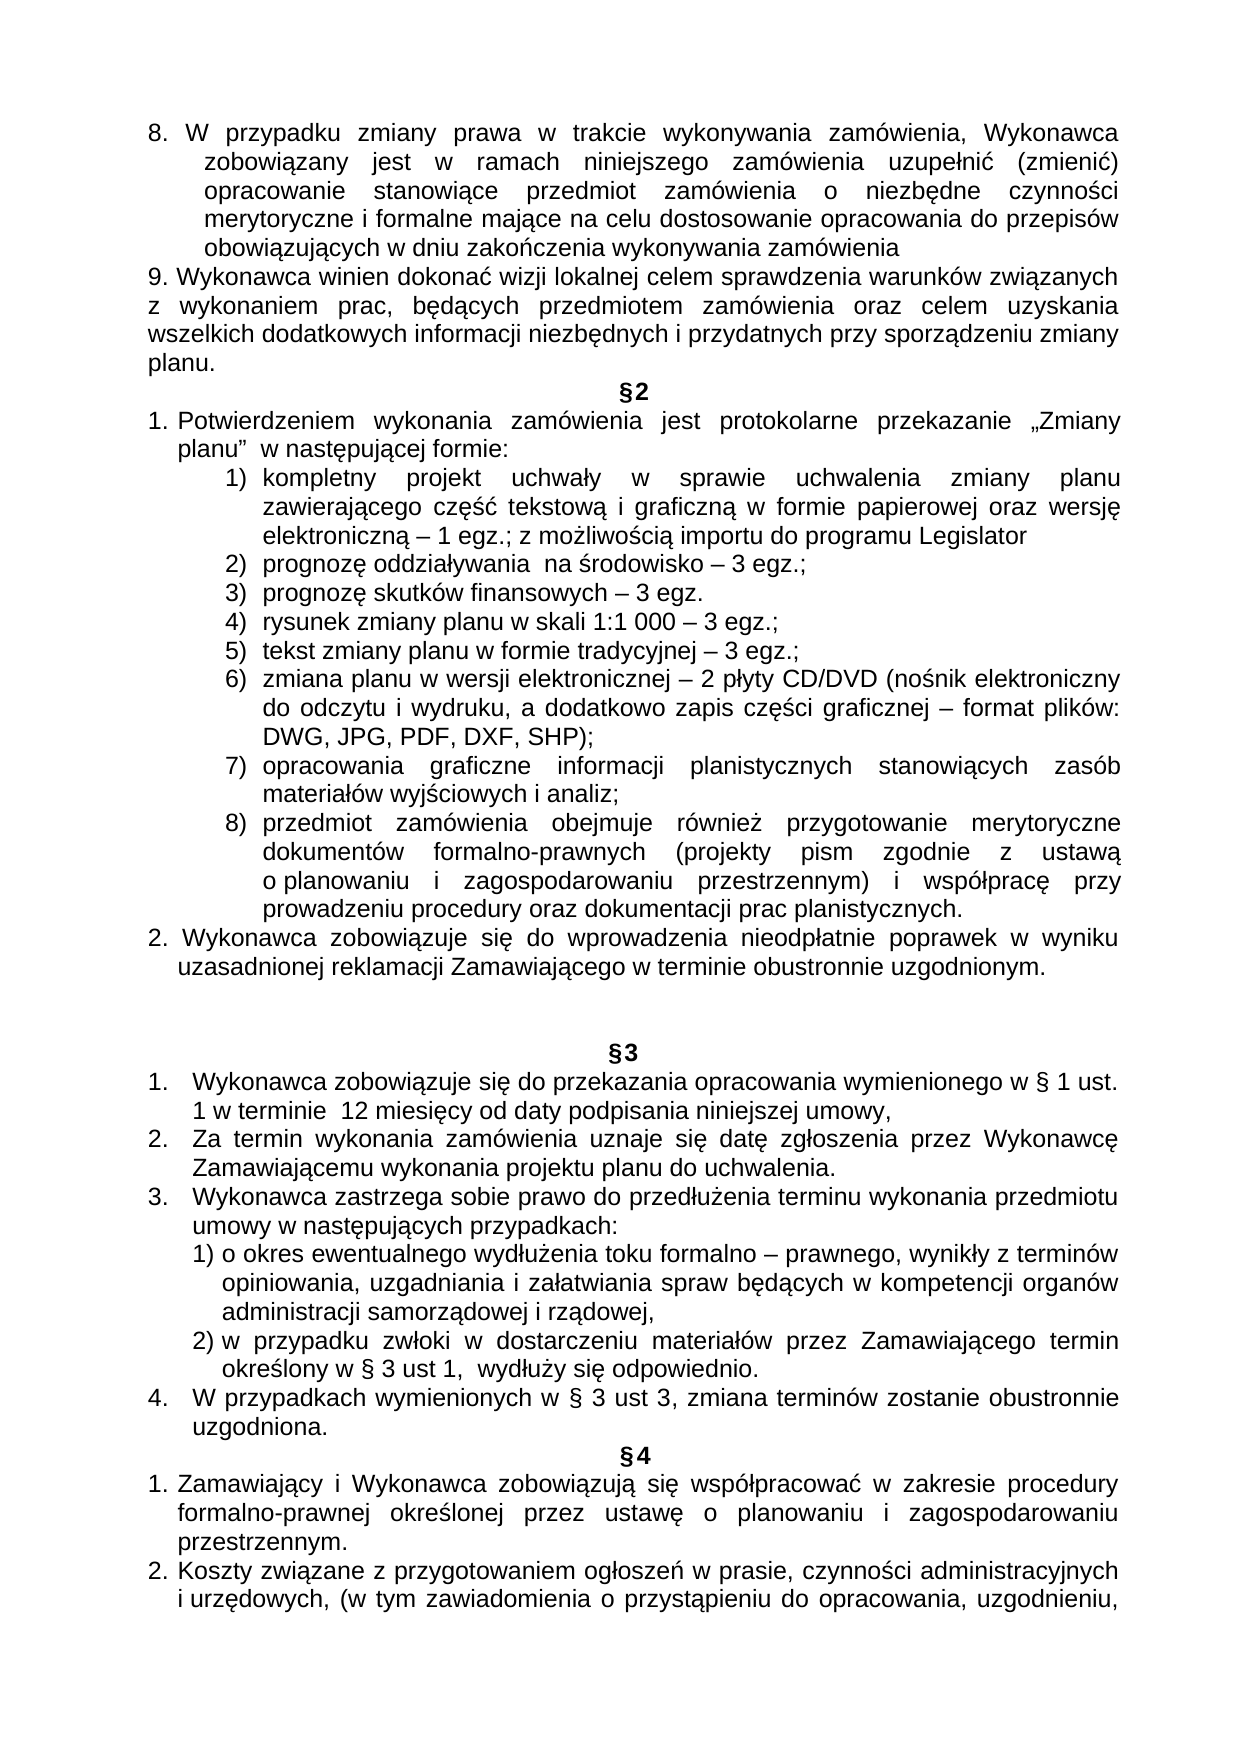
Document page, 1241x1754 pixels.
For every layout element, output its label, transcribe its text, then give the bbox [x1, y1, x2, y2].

list Za termin wykonania zamówienia uznaje się datę zgłoszenia przez Wykonawcę Zamawiającemu wykonania projektu planu do uchwalenia. [148, 1124, 1120, 1182]
list o okres ewentualnego wydłużenia toku formalno – prawnego, wynikły z terminów opiniowania, uzgadniania i załatwiania spraw będących w kompetencji organów administracji samorządowej i rządowej, [192, 1239, 1120, 1326]
list tekst zmiany planu w formie tradycyjnej – 3 egz.; [225, 636, 1122, 664]
list w przypadku zwłoki w dostarczeniu materiałów przez Zamawiającego termin określony w § 3 ust 1, wydłuży się odpowiednio. [192, 1326, 1120, 1383]
text 9. Wykonawca winien dokonać wizji lokalnej celem sprawdzenia warunków związanych z wykonaniem prac, będących przedmiotem zamówienia oraz celem uzyskania wszelkich dodatkowych informacji niezbędnych i przydatnych przy sporządzeniu zmiany planu. [148, 262, 1120, 377]
list W przypadkach wymienionych w § 3 ust 3, zmiana terminów zostanie obustronnie uzgodniona. [148, 1383, 1120, 1441]
text §4 [148, 1441, 1122, 1469]
list Wykonawca zobowiązuje się do przekazania opracowania wymienionego w § 1 ust. 1 w terminie 12 miesięcy od daty podpisania niniejszej umowy, [148, 1067, 1120, 1124]
list zmiana planu w wersji elektronicznej – 2 płyty CD/DVD (nośnik elektroniczny do odczytu i wydruku, a dodatkowo zapis części graficznej – format plików: DWG, JPG, PDF, DXF, SHP); [225, 664, 1122, 751]
list Zamawiający i Wykonawca zobowiązują się współpracować w zakresie procedury formalno-prawnej określonej przez ustawę o planowaniu i zagospodarowaniu przestrzennym. [148, 1469, 1120, 1556]
list Wykonawca zastrzega sobie prawo do przedłużenia terminu wykonania przedmiotu umowy w następujących przypadkach: [148, 1182, 1120, 1239]
list przedmiot zamówienia obejmuje również przygotowanie merytoryczne dokumentów formalno-prawnych (projekty pism zgodnie z ustawą o planowaniu i zagospodarowaniu przestrzennym) i współpracę przy prowadzeniu procedury oraz dokumentacji prac planistycznych. [225, 808, 1122, 923]
list prognozę skutków finansowych – 3 egz. [225, 578, 1122, 607]
text 8. W przypadku zmiany prawa w trakcie wykonywania zamówienia, Wykonawca zobowiązany jest w ramach niniejszego zamówienia uzupełnić (zmienić) opracowanie stanowiące przedmiot zamówienia o niezbędne czynności merytoryczne i formalne mające na celu dostosowanie opracowania do przepisów obowiązujących w dniu zakończenia wykonywania zamówienia [148, 118, 1120, 262]
list Potwierdzeniem wykonania zamówienia jest protokolarne przekazanie „Zmiany planu” w następującej formie: [148, 406, 1122, 463]
text §2 [148, 377, 1120, 406]
text 2. Wykonawca zobowiązuje się do wprowadzenia nieodpłatnie poprawek w wyniku uzasadnionej reklamacji Zamawiającego w terminie obustronnie uzgodnionym. [148, 923, 1120, 981]
list kompletny projekt uchwały w sprawie uchwalenia zmiany planu zawierającego część tekstową i graficzną w formie papierowej oraz wersję elektroniczną – 1 egz.; z możliwością importu do programu Legislator [225, 463, 1122, 549]
list opracowania graficzne informacji planistycznych stanowiących zasób materiałów wyjściowych i analiz; [225, 751, 1122, 808]
list prognozę oddziaływania na środowisko – 3 egz.; [225, 549, 1122, 578]
text §3 [608, 1038, 1122, 1067]
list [148, 1556, 1120, 1613]
list rysunek zmiany planu w skali 1:1 000 – 3 egz.; [225, 607, 1122, 636]
